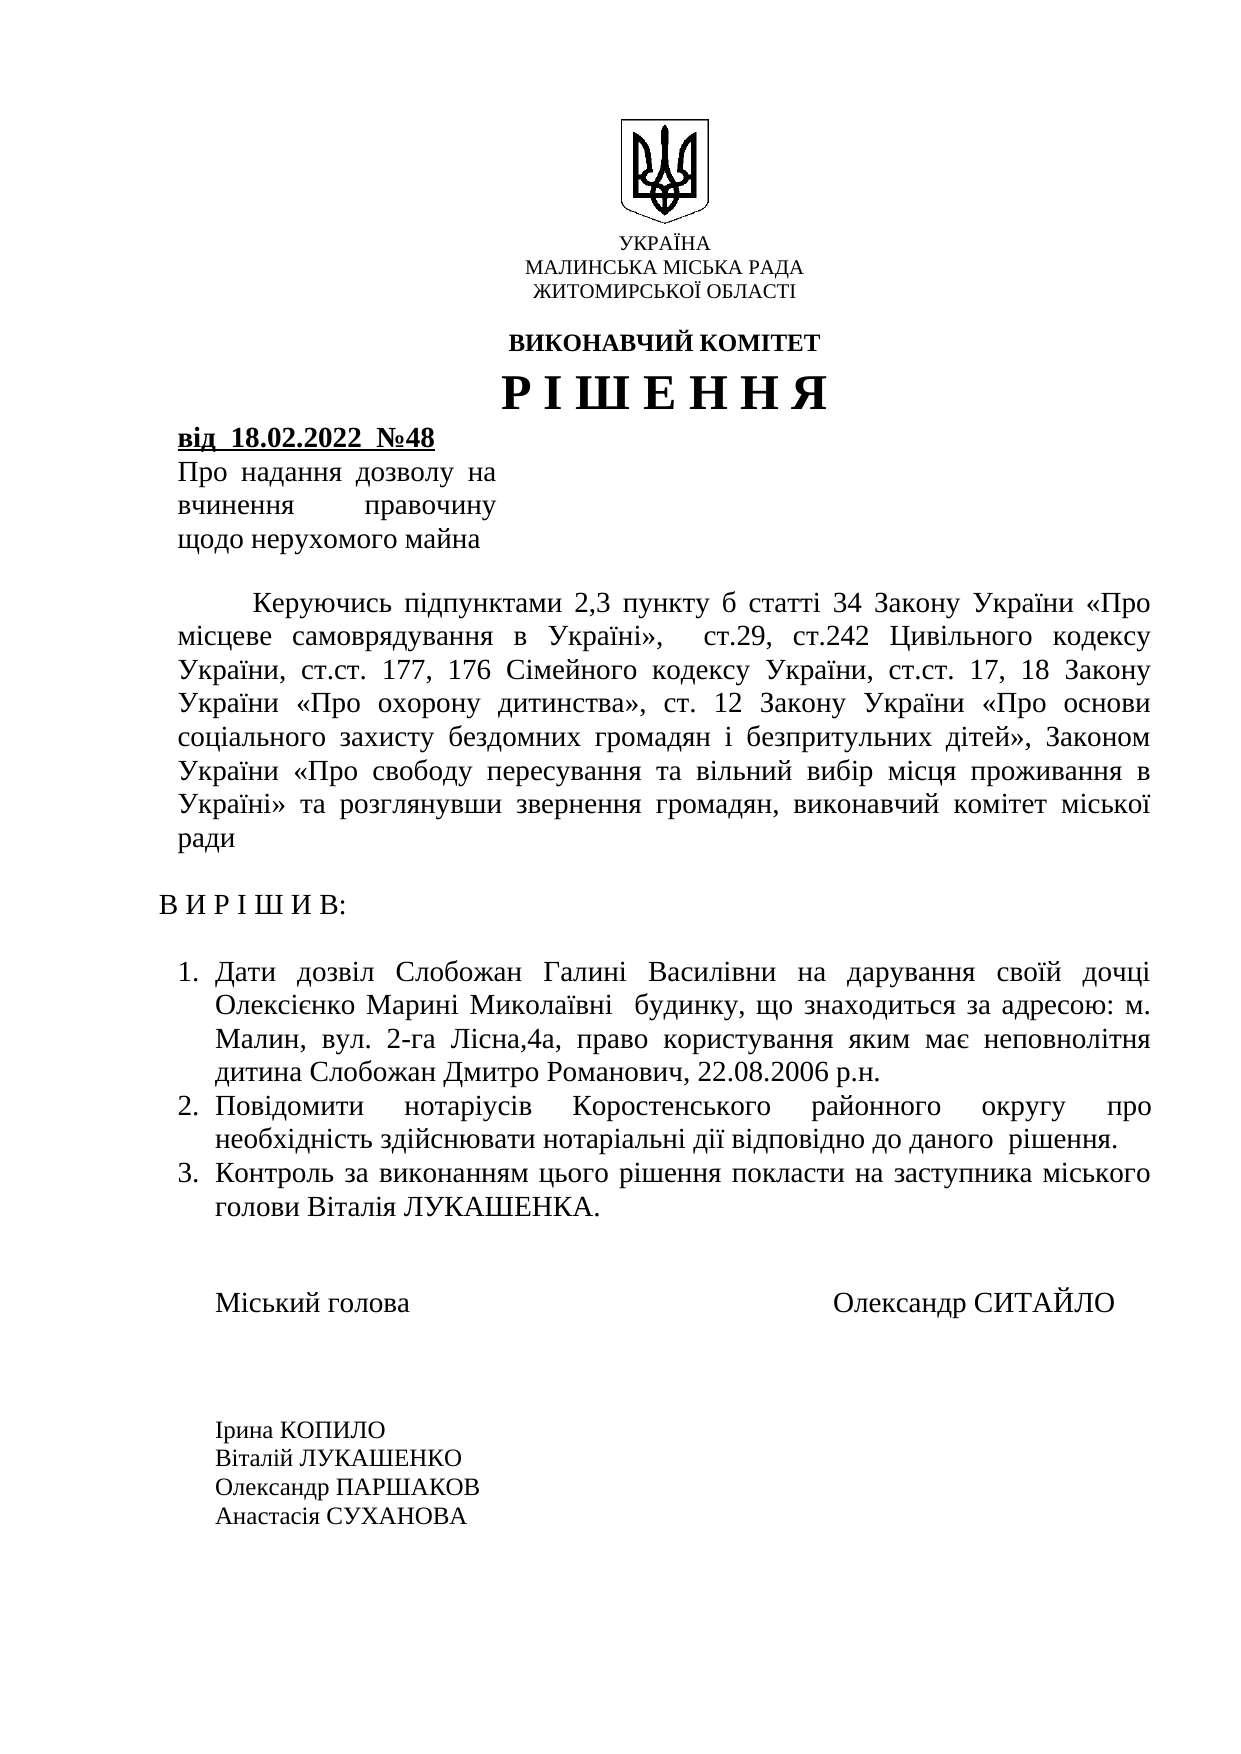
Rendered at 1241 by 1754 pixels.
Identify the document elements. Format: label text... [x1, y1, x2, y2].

text УКРАЇНА [177, 231, 1152, 254]
text Анастасія СУХАНОВА [177, 1501, 1152, 1530]
text МАЛИНСЬКА МІСЬКА РАДА [177, 254, 1152, 279]
text ЖИТОМИРСЬКОЇ ОБЛАСТІ [177, 279, 1152, 303]
text від 18.02.2022 №48 [177, 420, 1152, 454]
text Міський голова Олександр СИТАЙЛО [215, 1285, 1152, 1318]
text В И Р І Ш И В: [158, 887, 1152, 920]
text Керуючись підпунктами 2,3 пункту б статті 34 Закону України «Про місцеве самоврядування в Україні», ст.29, ст.242 Цивільного кодексу України, ст.ст. 177, 176 Сімейного кодексу України, ст.ст. 17, 18 Закону України «Про охорону дитинства», ст. 12 Закону України «Про основи соціального захисту бездомних громадян і безпритульних дітей», Законом України «Про свободу пересування та вільний вибір місця проживання в Україні» та розглянувши звернення громадян, виконавчий комітет міської ради [177, 585, 1152, 853]
text Р І Ш Е Н Н Я [177, 363, 1152, 420]
text Віталій ЛУКАШЕНКО [177, 1443, 1152, 1472]
list Контроль за виконанням цього рішення покласти на заступника міського голови Віталія ЛУКАШЕНКА. [177, 1155, 1152, 1222]
picture [619, 118, 710, 225]
table_header Про надання дозволу на вчинення правочину щодо нерухомого майна [166, 454, 508, 554]
list Дати дозвіл Слобожан Галині Василівни на дарування своїй дочці Олексієнко Марині Миколаївні будинку, що знаходиться за адресою: м. Малин, вул. 2-га Лісна,4а, право користування яким має неповнолітня дитина Слобожан Дмитро Романович, 22.08.2006 р.н. [177, 954, 1152, 1088]
subtitle ВИКОНАВЧИЙ КОМІТЕТ [177, 328, 1152, 356]
list Повідомити нотаріусів Коростенського районного округу про необхідність здійснювати нотаріальні дії відповідно до даного рішення. [177, 1088, 1152, 1155]
text Ірина КОПИЛО [177, 1415, 1152, 1443]
text Олександр ПАРШАКОВ [177, 1472, 1152, 1501]
